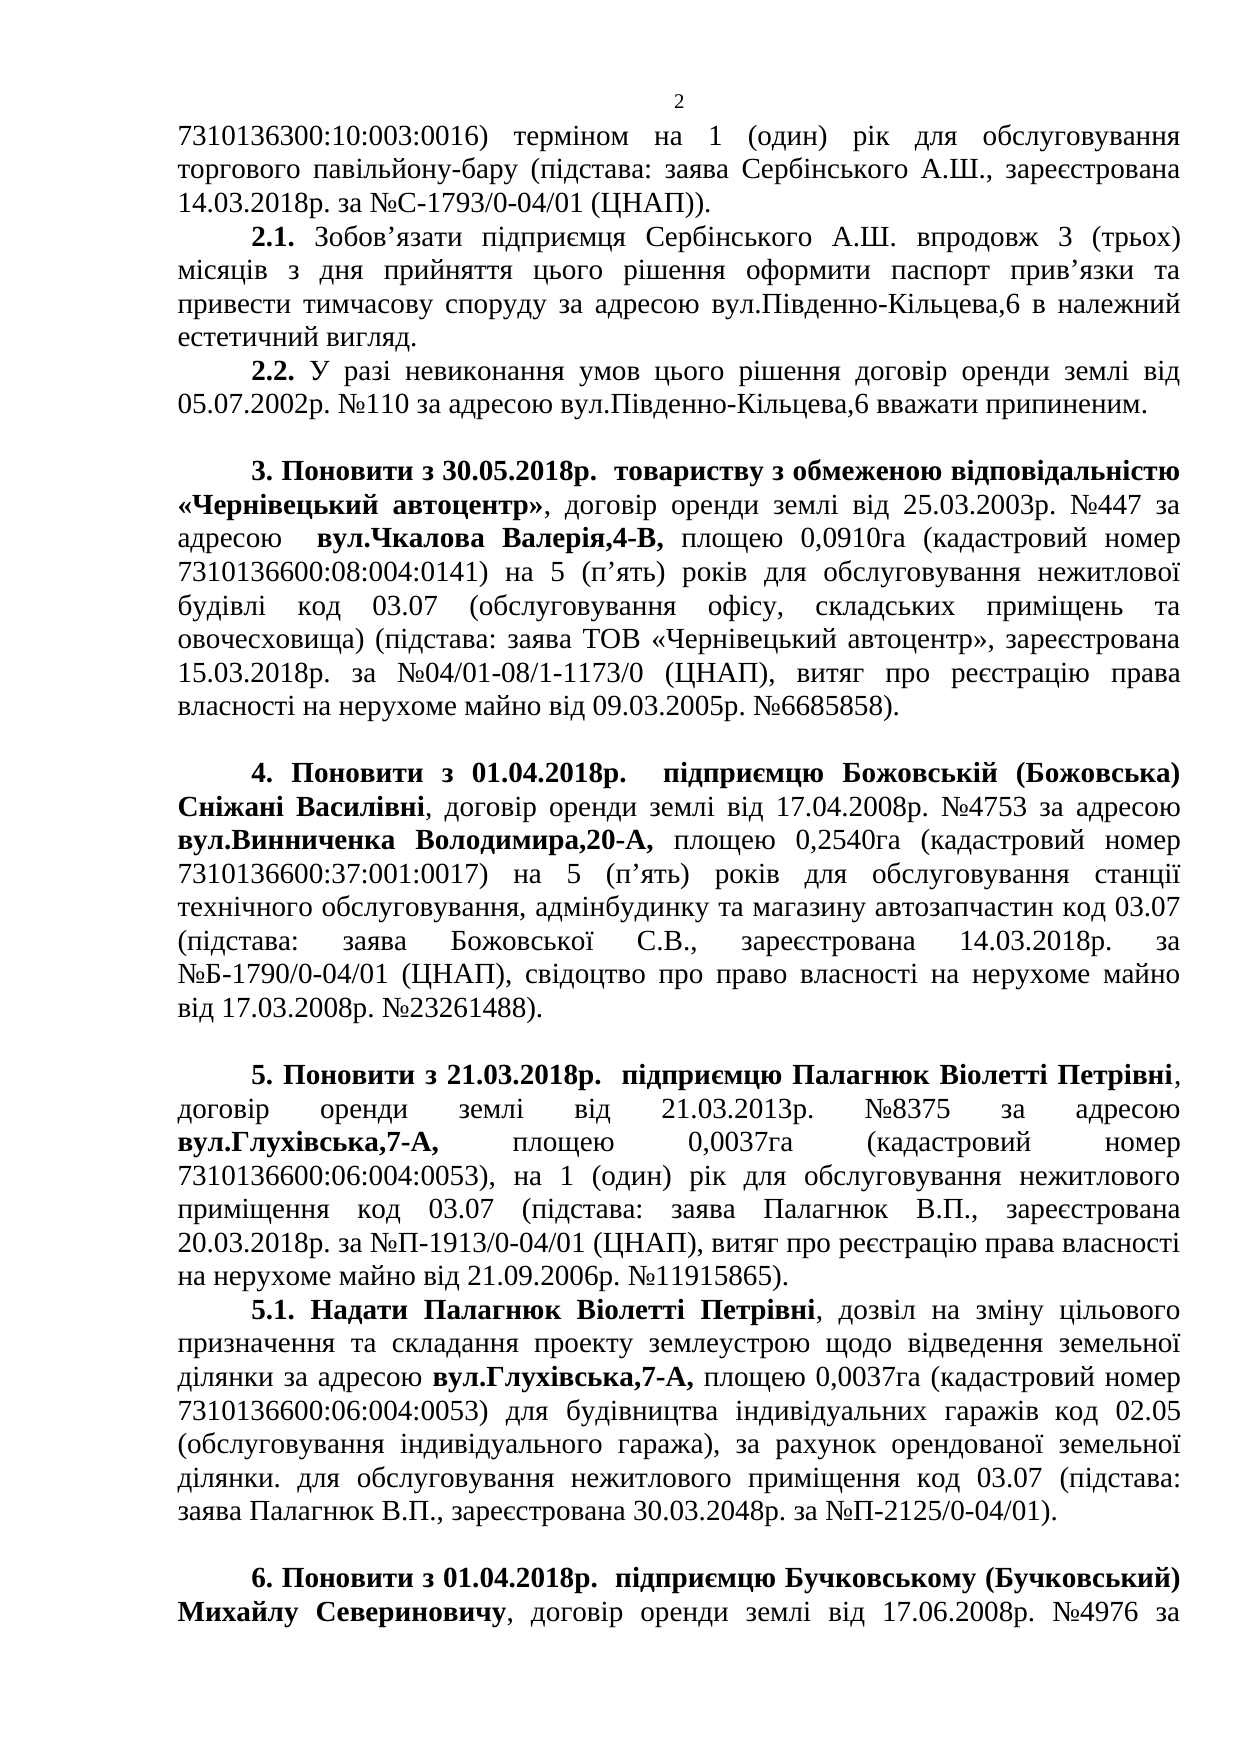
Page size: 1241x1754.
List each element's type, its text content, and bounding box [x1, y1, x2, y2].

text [177, 1560, 1181, 1627]
text 2.2. У разі невиконання умов цього рішення договір оренди землі від 05.07.2002р. №110 за адресою вул.Південно-Кільцева,6 вважати припиненим. [177, 353, 1181, 420]
text 2.1. Зобов’язати підприємця Сербінського А.Ш. впродовж 3 (трьох) місяців з дня прийняття цього рішення оформити паспорт прив’язки та привести тимчасову споруду за адресою вул.Південно-Кільцева,6 в належний естетичний вигляд. [177, 219, 1181, 353]
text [177, 118, 1181, 219]
text 3. Поновити з 30.05.2018р. товариству з обмеженою відповідальністю «Чернівецький автоцентр», договір оренди землі від 25.03.2003р. №447 за адресою вул.Чкалова Валерія,4-В, площею 0,0910га (кадастровий номер 7310136600:08:004:0141) на 5 (п’ять) років для обслуговування нежитлової будівлі код 03.07 (обслуговування офісу, складських приміщень та овочесховища) (підстава: заява ТОВ «Чернівецький автоцентр», зареєстрована 15.03.2018р. за №04/01-08/1-1173/0 (ЦНАП), витяг про реєстрацію права власності на нерухоме майно від 09.03.2005р. №6685858). [177, 453, 1181, 722]
text 4. Поновити з 01.04.2018р. підприємцю Божовській (Божовська) Сніжані Василівні, договір оренди землі від 17.04.2008р. №4753 за адресою вул.Винниченка Володимира,20-А, площею 0,2540га (кадастровий номер 7310136600:37:001:0017) на 5 (п’ять) років для обслуговування станції технічного обслуговування, адмінбудинку та магазину автозапчастин код 03.07 (підстава: заява Божовської С.В., зареєстрована 14.03.2018р. за №Б-1790/0-04/01 (ЦНАП), свідоцтво про право власності на нерухоме майно від 17.03.2008р. №23261488). [177, 755, 1181, 1024]
text 5.1. Надати Палагнюк Віолетті Петрівні, дозвіл на зміну цільового призначення та складання проекту землеустрою щодо відведення земельної ділянки за адресою вул.Глухівська,7-А, площею 0,0037га (кадастровий номер 7310136600:06:004:0053) для будівництва індивідуальних гаражів код 02.05 (обслуговування індивідуального гаража), за рахунок орендованої земельної ділянки. для обслуговування нежитлового приміщення код 03.07 (підстава: заява Палагнюк В.П., зареєстрована 30.03.2048р. за №П-2125/0-04/01). [177, 1292, 1181, 1527]
text 5. Поновити з 21.03.2018р. підприємцю Палагнюк Віолетті Петрівні, договір оренди землі від 21.03.2013р. №8375 за адресою вул.Глухівська,7-А, площею 0,0037га (кадастровий номер 7310136600:06:004:0053), на 1 (один) рік для обслуговування нежитлового приміщення код 03.07 (підстава: заява Палагнюк В.П., зареєстрована 20.03.2018р. за №П-1913/0-04/01 (ЦНАП), витяг про реєстрацію права власності на нерухоме майно від 21.09.2006р. №11915865). [177, 1057, 1181, 1292]
